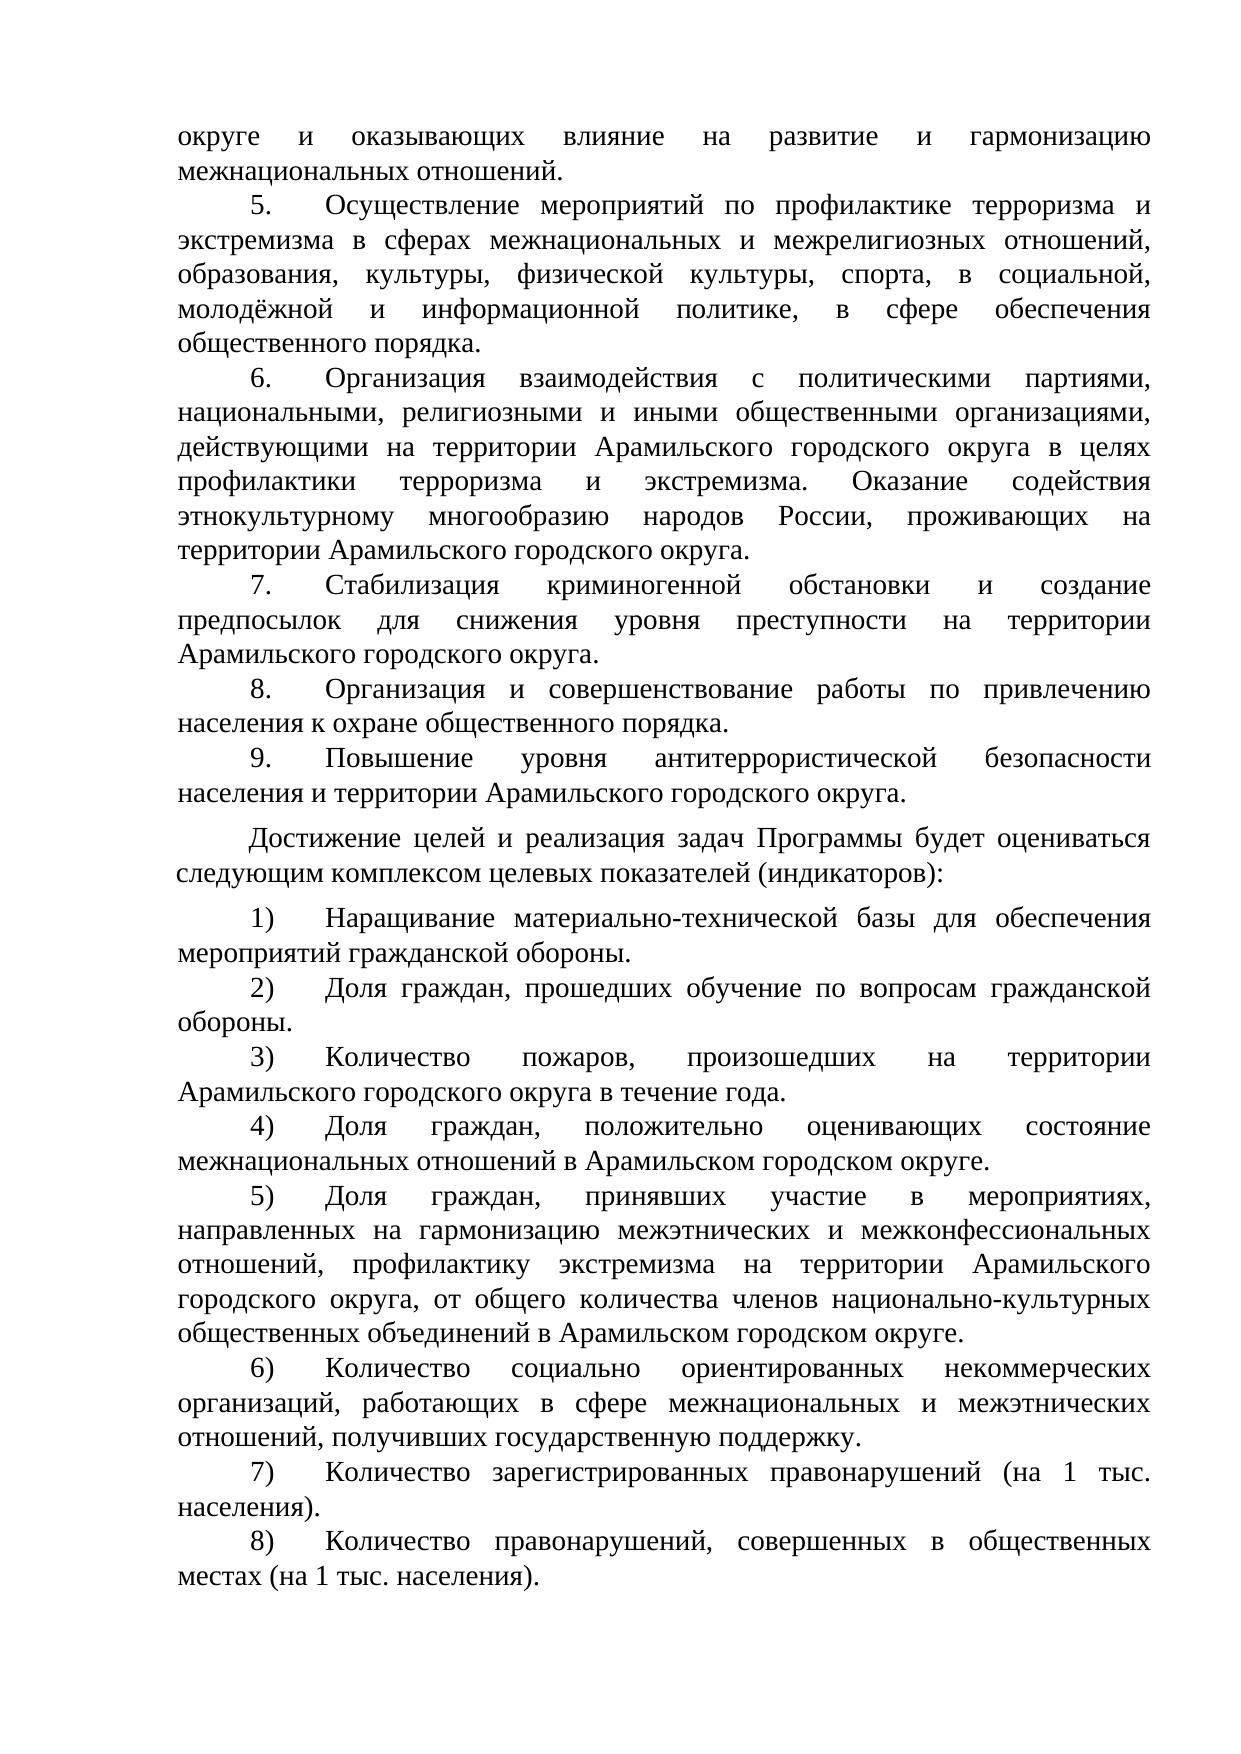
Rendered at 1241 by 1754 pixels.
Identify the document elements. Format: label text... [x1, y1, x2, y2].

list Количество социально ориентированных некоммерческих организаций, работающих в сфере межнациональных и межэтнических отношений, получивших государственную поддержку. [177, 1350, 1152, 1453]
list Повышение уровня антитеррористической безопасности населения и территории Арамильского городского округа. [177, 740, 1152, 808]
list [177, 118, 1152, 186]
list Количество пожаров, произошедших на территории Арамильского городского округа в течение года. [177, 1039, 1152, 1107]
list Доля граждан, прошедших обучение по вопросам гражданской обороны. [177, 970, 1152, 1038]
list Количество зарегистрированных правонарушений (на 1 тыс. населения). [177, 1454, 1152, 1522]
list Стабилизация криминогенной обстановки и создание предпосылок для снижения уровня преступности на территории Арамильского городского округа. [177, 567, 1152, 670]
list Наращивание материально-технической базы для обеспечения мероприятий гражданской обороны. [177, 901, 1152, 969]
list Доля граждан, принявших участие в мероприятиях, направленных на гармонизацию межэтнических и межконфессиональных отношений, профилактику экстремизма на территории Арамильского городского округа, от общего количества членов национально-культурных общественных объединений в Арамильском городском округе. [177, 1178, 1152, 1349]
text Достижение целей и реализация задач Программы будет оцениваться следующим комплексом целевых показателей (индикаторов): [176, 820, 1152, 888]
list Организация взаимодействия с политическими партиями, национальными, религиозными и иными общественными организациями, действующими на территории Арамильского городского округа в целях профилактики терроризма и экстремизма. Оказание содействия этнокультурному многообразию народов России, проживающих на территории Арамильского городского округа. [177, 360, 1152, 566]
list Организация и совершенствование работы по привлечению населения к охране общественного порядка. [177, 671, 1152, 739]
list Осуществление мероприятий по профилактике терроризма и экстремизма в сферах межнациональных и межрелигиозных отношений, образования, культуры, физической культуры, спорта, в социальной, молодёжной и информационной политике, в сфере обеспечения общественного порядка. [177, 187, 1152, 359]
list Количество правонарушений, совершенных в общественных местах (на 1 тыс. населения). [177, 1523, 1152, 1591]
list Доля граждан, положительно оценивающих состояние межнациональных отношений в Арамильском городском округе. [177, 1108, 1152, 1176]
